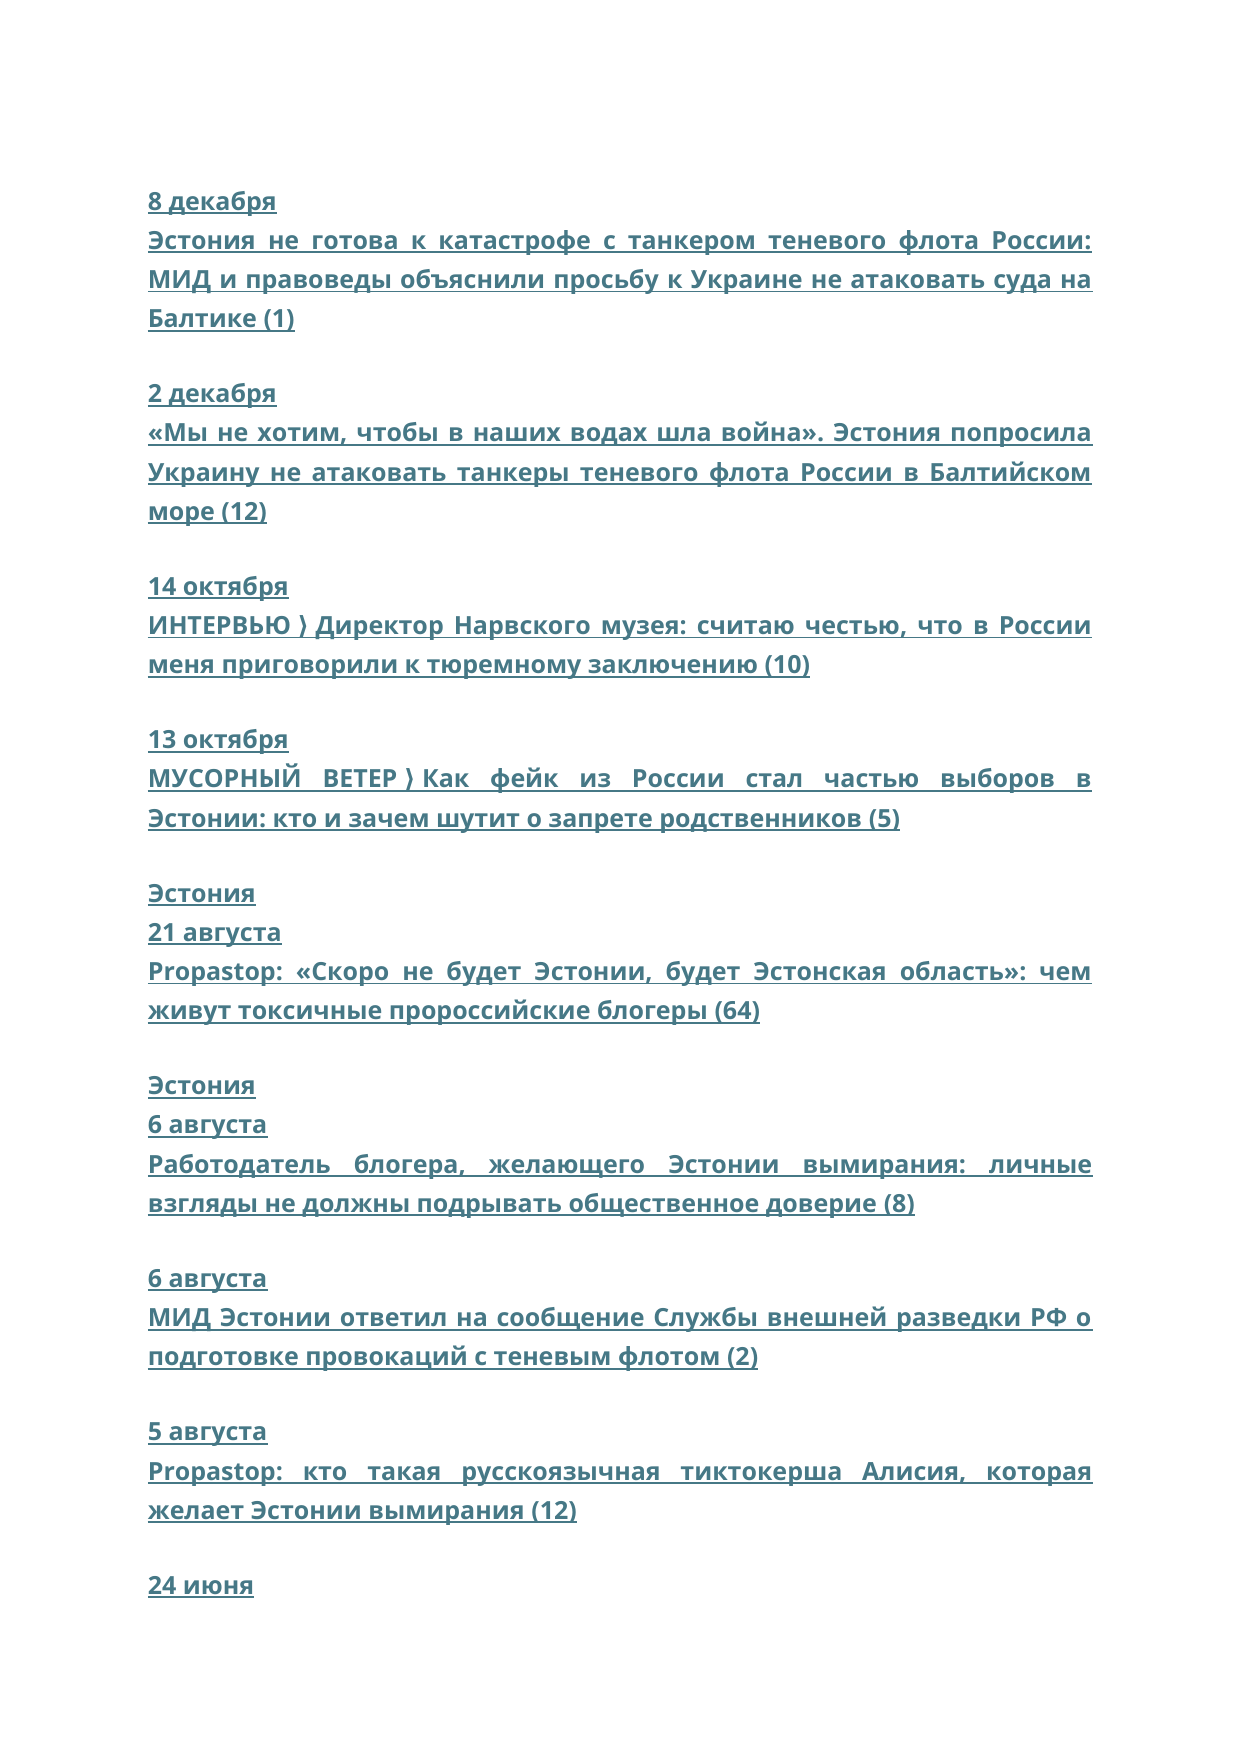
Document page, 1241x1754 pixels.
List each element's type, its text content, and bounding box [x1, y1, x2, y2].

text Эстония не готова к катастрофе с танкером теневого флота России: МИД и правоведы объяснили просьбу к Украине не атаковать суда на Балтике (1) [148, 292, 1093, 335]
text 6 августа [148, 1107, 1093, 1141]
text ИНТЕРВЬЮ ⟩ Директор Нарвского музея: считаю честью, что в России меня приговорили к тюремному заключению (10) [148, 608, 1093, 681]
text 8 декабря [148, 183, 1093, 217]
text Работодатель блогера, желающего Эстонии вымирания: личные взгляды не должны подрывать общественное доверие (8) [148, 1146, 1093, 1175]
text МИД Эстонии ответил на сообщение Службы внешней разведки РФ о подготовке провокаций с теневым флотом (2) [148, 1300, 1093, 1329]
text Propastop: кто такая русскоязычная тиктокерша Алисия, которая желает Эстонии вымирания (12) [148, 1453, 1093, 1482]
text МИД Эстонии ответил на сообщение Службы внешней разведки РФ о подготовке провокаций с теневым флотом (2) [148, 1331, 1093, 1373]
text 24 июня [148, 1567, 1093, 1602]
text Эстония [148, 875, 1093, 909]
text Эстония [148, 1068, 1093, 1102]
text 5 августа [148, 1414, 1093, 1448]
text 2 декабря [148, 376, 1093, 410]
text Работодатель блогера, желающего Эстонии вымирания: личные взгляды не должны подрывать общественное доверие (8) [148, 1177, 1093, 1219]
text Эстония не готова к катастрофе с танкером теневого флота России: МИД и правоведы объяснили просьбу к Украине не атаковать суда на Балтике (1) [148, 222, 1093, 291]
text «Мы не хотим, чтобы в наших водах шла война». Эстония попросила Украину не атаковать танкеры теневого флота России в Балтийском море (12) [148, 415, 1093, 444]
text Propastop: кто такая русскоязычная тиктокерша Алисия, которая желает Эстонии вымирания (12) [148, 1484, 1093, 1526]
text Propastop: «Скоро не будет Эстонии, будет Эстонская область»: чем живут токсичные пророссийские блогеры (64) [148, 954, 1093, 1027]
text «Мы не хотим, чтобы в наших водах шла война». Эстония попросила Украину не атаковать танкеры теневого флота России в Балтийском море (12) [148, 446, 1093, 527]
text 6 августа [148, 1261, 1093, 1295]
text 14 октября [148, 568, 1093, 603]
text МУСОРНЫЙ ВЕТЕР ⟩ Как фейк из России стал частью выборов в Эстонии: кто и зачем шутит о запрете родственников (5) [148, 761, 1093, 834]
text 21 августа [148, 914, 1093, 949]
text 13 октября [148, 722, 1093, 756]
